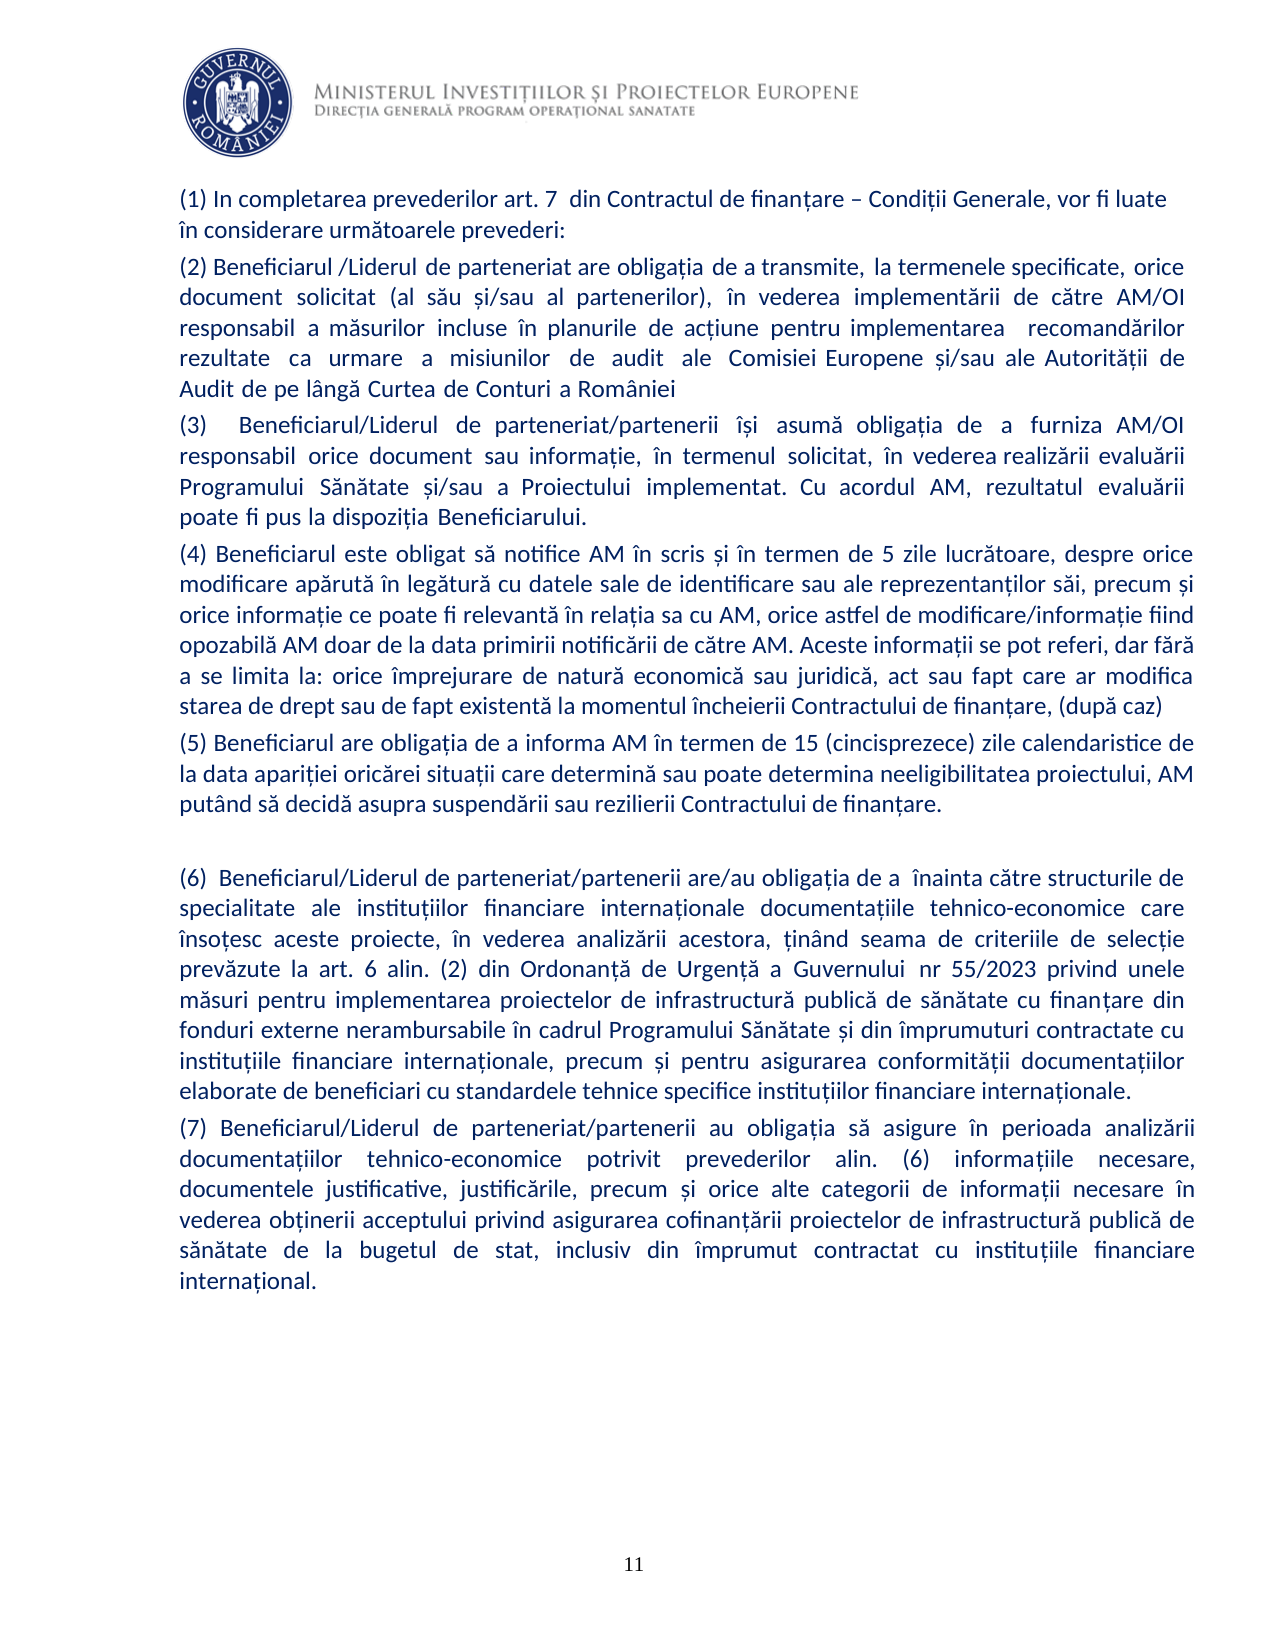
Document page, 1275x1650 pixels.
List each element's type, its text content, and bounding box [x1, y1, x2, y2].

text (3) Beneficiarul/Liderul de parteneriat/partenerii îşi asumă obligaţia de a furniza AM/OI responsabil orice document sau informaţie, în termenul solicitat, în vederea realizării evaluării Programului Sănătate şi/sau a Proiectului implementat. Cu acordul AM, rezultatul evaluării poate fi pus la dispoziţia Beneficiarului. [179, 409, 1185, 532]
text (6) Beneficiarul/Liderul de parteneriat/partenerii are/au obligația de a înainta către structurile de specialitate ale instituțiilor financiare internaționale documentațiile tehnico-economice care însoțesc aceste proiecte, în vederea analizării acestora, ținând seama de criteriile de selecție prevăzute la art. 6 alin. (2) din Ordonanță de Urgență a Guvernului nr 55/2023 privind unele măsuri pentru implementarea proiectelor de infrastructură publică de sănătate cu finanțare din fonduri externe nerambursabile în cadrul Programului Sănătate și din împrumuturi contractate cu instituțiile financiare internaționale, precum și pentru asigurarea conformității documentațiilor elaborate de beneficiari cu standardele tehnice specifice instituțiilor financiare internaționale. [179, 862, 1185, 1106]
text (2) Beneficiarul /Liderul de parteneriat are obligaţia de a transmite, la termenele specificate, orice document solicitat (al său și/sau al partenerilor), în vederea implementării de către AM/OI responsabil a măsurilor incluse în planurile de acţiune pentru implementarea recomandărilor rezultate ca urmare a misiunilor de audit ale Comisiei Europene şi/sau ale Autorităţii de Audit de pe lângă Curtea de Conturi a României [179, 251, 1185, 403]
text (1) In completarea prevederilor art. 7 din Contractul de finanțare – Condiţii Generale, vor fi luate în considerare următoarele prevederi: [179, 183, 1168, 244]
picture [179, 44, 883, 160]
text (4) Beneficiarul este obligat să notifice AM în scris şi în termen de 5 zile lucrătoare, despre orice modificare apărută în legătură cu datele sale de identificare sau ale reprezentanţilor săi, precum şi orice informaţie ce poate fi relevantă în relaţia sa cu AM, orice astfel de modificare/informaţie fiind opozabilă AM doar de la data primirii notificării de către AM. Aceste informaţii se pot referi, dar fără a se limita la: orice împrejurare de natură economică sau juridică, act sau fapt care ar modifica starea de drept sau de fapt existentă la momentul încheierii Contractului de finanţare, (după caz) [179, 538, 1196, 721]
text (5) Beneficiarul are obligaţia de a informa AM în termen de 15 (cincisprezece) zile calendaristice de la data apariţiei oricărei situaţii care determină sau poate determina neeligibilitatea proiectului, AM putând să decidă asupra suspendării sau rezilierii Contractului de finanţare. [179, 727, 1196, 819]
text (7) Beneficiarul/Liderul de parteneriat/partenerii au obligația să asigure în perioada analizării documentațiilor tehnico-economice potrivit prevederilor alin. (6) informațiile necesare, documentele justificative, justificările, precum și orice alte categorii de informații necesare în vederea obținerii acceptului privind asigurarea cofinanțării proiectelor de infrastructură publică de sănătate de la bugetul de stat, inclusiv din împrumut contractat cu instituțiile financiare internațional. [179, 1112, 1196, 1295]
